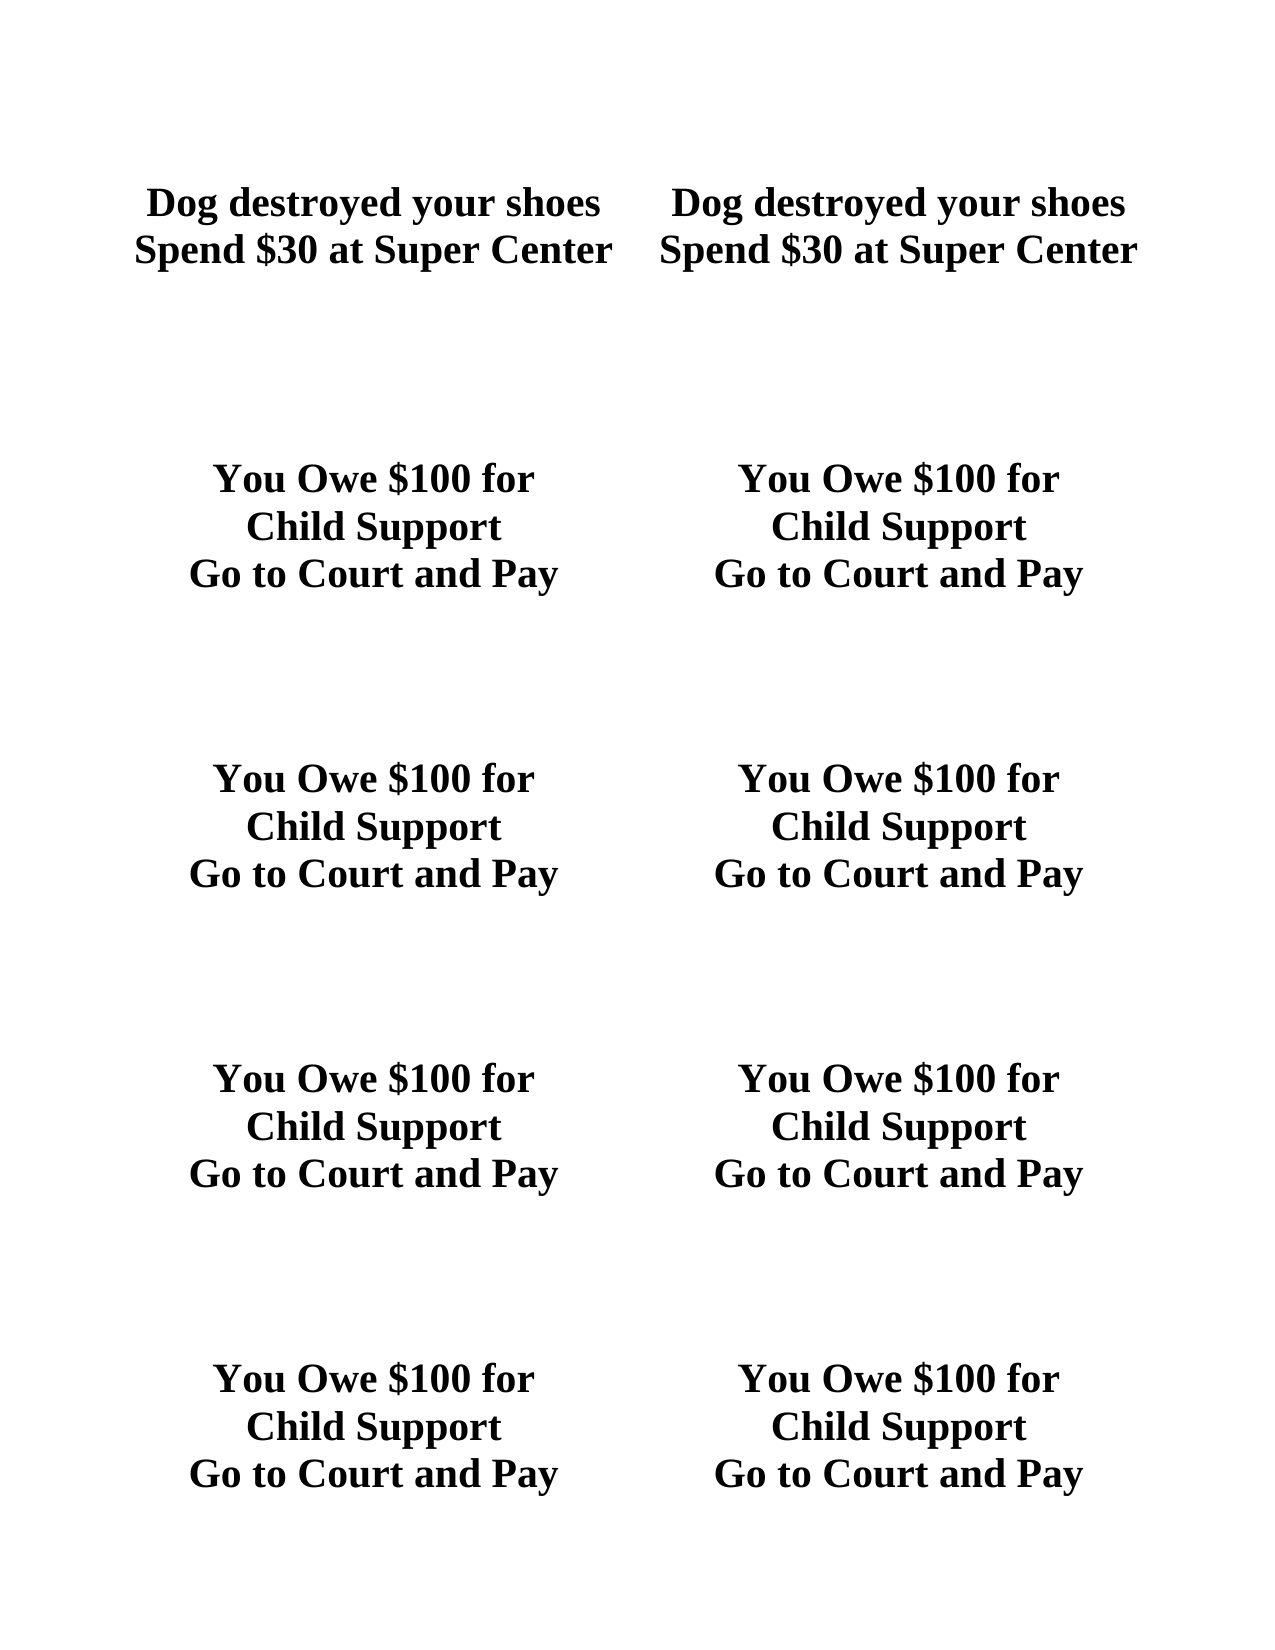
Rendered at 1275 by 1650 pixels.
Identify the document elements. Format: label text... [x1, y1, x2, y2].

table_cell You Owe $100 for Child Support Go to Court and Pay [111, 975, 636, 1275]
table_cell You Owe $100 for Child Support Go to Court and Pay [636, 1275, 1161, 1575]
table_cell You Owe $100 for Child Support Go to Court and Pay [111, 1275, 636, 1575]
table_cell You Owe $100 for Child Support Go to Court and Pay [111, 675, 636, 975]
table_cell Dog destroyed your shoes Spend $30 at Super Center [111, 75, 636, 375]
table_cell You Owe $100 for Child Support Go to Court and Pay [111, 375, 636, 675]
table_cell You Owe $100 for Child Support Go to Court and Pay [636, 975, 1161, 1275]
table_cell You Owe $100 for Child Support Go to Court and Pay [636, 375, 1161, 675]
table_cell Dog destroyed your shoes Spend $30 at Super Center [636, 75, 1161, 375]
table_cell You Owe $100 for Child Support Go to Court and Pay [636, 675, 1161, 975]
